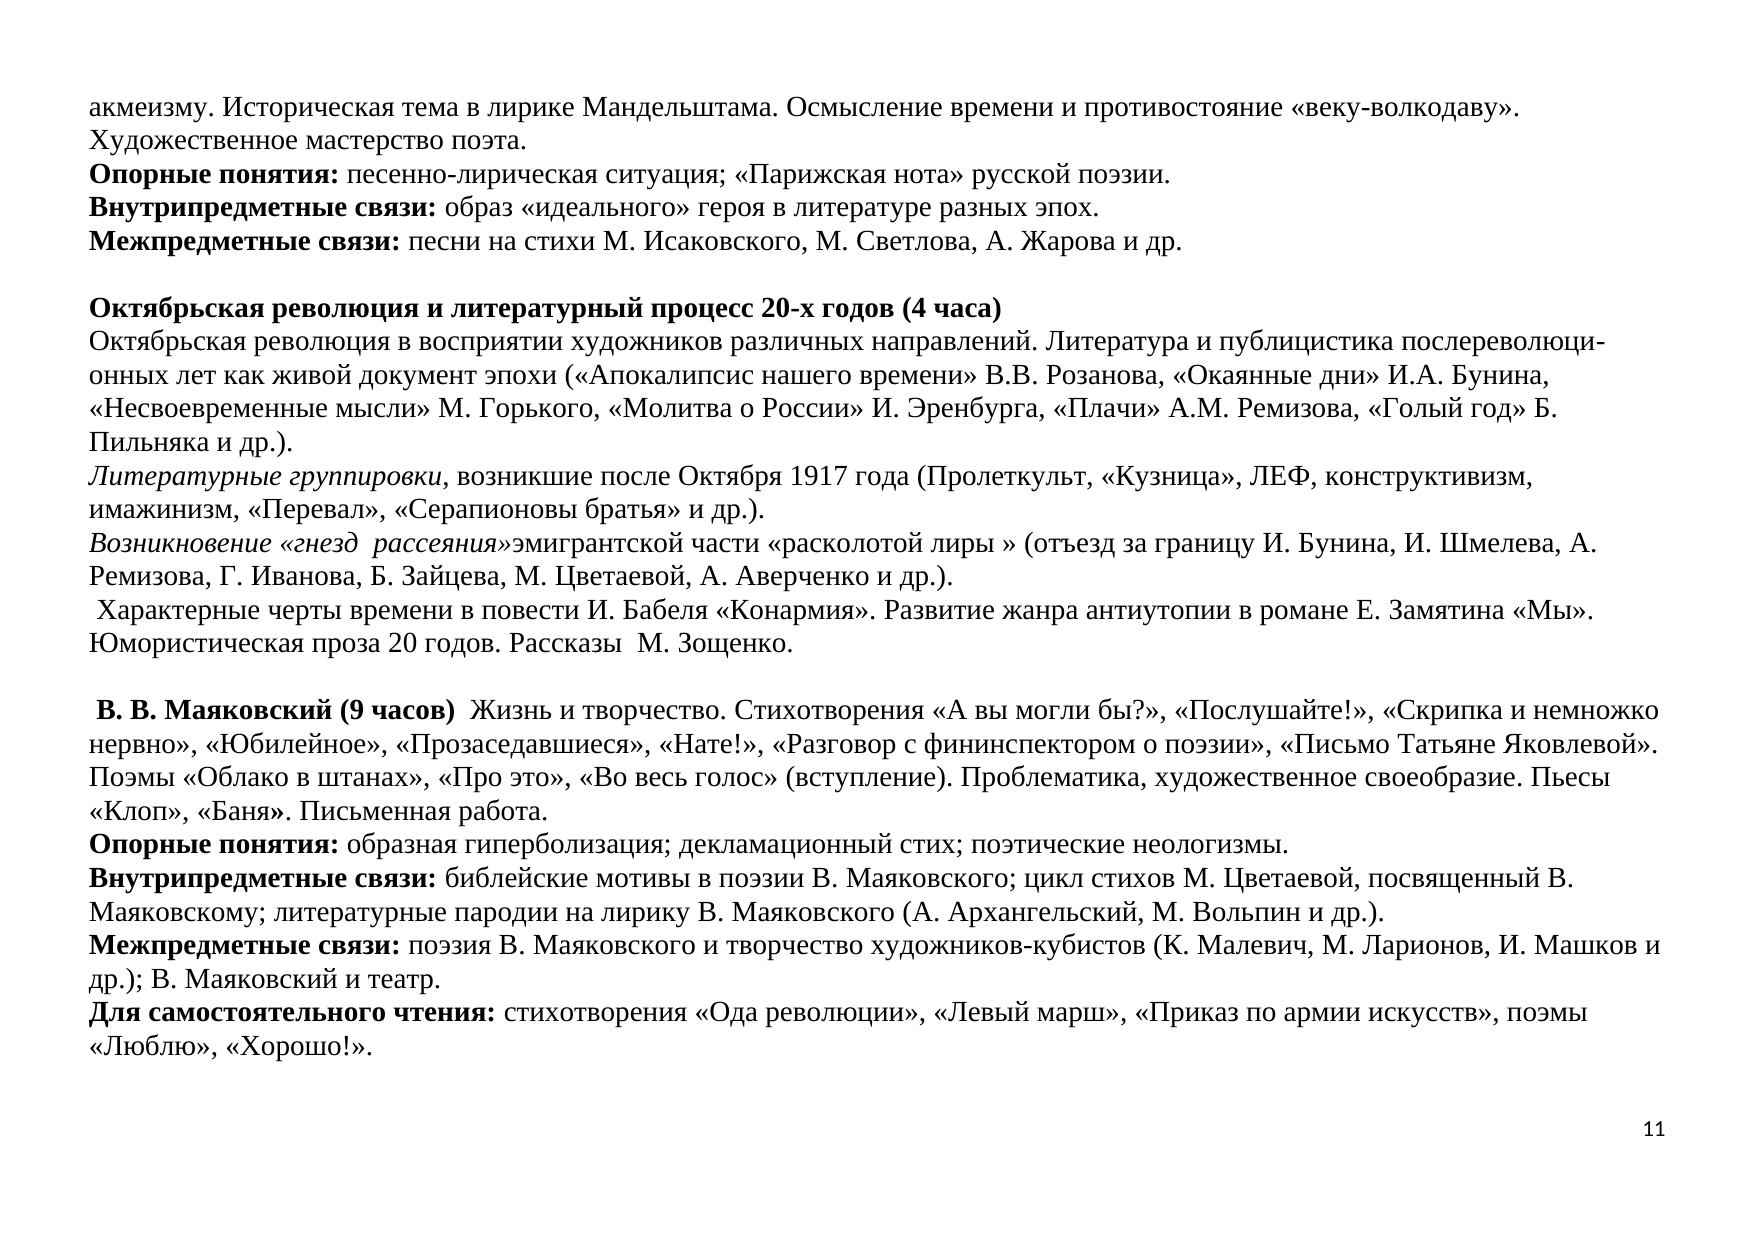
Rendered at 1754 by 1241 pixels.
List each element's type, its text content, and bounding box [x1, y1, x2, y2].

text Для самостоятельного чтения: стихотворения «Ода революции», «Левый марш», «Приказ по армии искусств», поэмы «Люблю», «Хорошо!». [89, 994, 1665, 1061]
text Внутрипредметные связи: библейские мотивы в поэзии В. Маяковского; цикл стихов М. Цветаевой, посвященный В. Маяковскому; литературные пародии на лирику В. Маяковского (А. Архангельский, М. Вольпин и др.). [89, 860, 1665, 927]
text Октябрьская революция и литературный процесс 20-х годов (4 часа) [89, 290, 1665, 323]
text Внутрипредметные связи: образ «идеального» героя в литературе разных эпох. [89, 189, 1665, 223]
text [89, 89, 1665, 156]
text Характерные черты времени в повести И. Бабеля «Конармия». Развитие жанра антиутопии в романе Е. Замятина «Мы». Юмористическая проза 20 годов. Рассказы М. Зощенко. [89, 592, 1665, 659]
text Октябрьская революция в восприятии художников различных направлений. Литература и публицистика послереволюционных лет как живой документ эпохи («Апокалипсис нашего времени» В.В. Розанова, «Окаянные дни» И.А. Бунина, «Несвоевременные мысли» М. Горького, «Молитва о России» И. Эренбурга, «Плачи» А.М. Ремизова, «Голый год» Б. Пильняка и др.). [89, 323, 1665, 458]
text Литературные группировки, возникшие после Октября 1917 года (Пролеткульт, «Кузница», ЛЕФ, конструктивизм, имажинизм, «Перевал», «Серапионовы братья» и др.). [89, 458, 1665, 525]
text Межпредметные связи: песни на стихи М. Исаковского, М. Светлова, А. Жарова и др. [89, 223, 1665, 256]
text В. В. Маяковский (9 часов) Жизнь и творчество. Стихотворения «А вы могли бы?», «Послушайте!», «Скрипка и немножко нервно», «Юбилейное», «Прозаседавшиеся», «Нате!», «Разговор с фининспектором о поэзии», «Письмо Татьяне Яковлевой». Поэмы «Облако в штанах», «Про это», «Во весь голос» (вступление). Проблематика, художественное своеобразие. Пьесы «Клоп», «Баня». Письменная работа. [89, 692, 1665, 827]
text Межпредметные связи: поэзия В. Маяковского и творчество художников-кубистов (К. Малевич, М. Ларионов, И. Машков и др.); В. Маяковский и театр. [89, 927, 1665, 994]
text Опорные понятия: песенно-лирическая ситуация; «Парижская нота» русской поэзии. [89, 156, 1665, 189]
text Возникновение «гнезд рассеяния»эмигрантской части «расколотой лиры » (отъезд за границу И. Бунина, И. Шмелева, А. Ремизова, Г. Иванова, Б. Зайцева, М. Цветаевой, А. Аверченко и др.). [89, 525, 1665, 592]
text Опорные понятия: образная гиперболизация; декламационный стих; поэтические неологизмы. [89, 827, 1665, 860]
